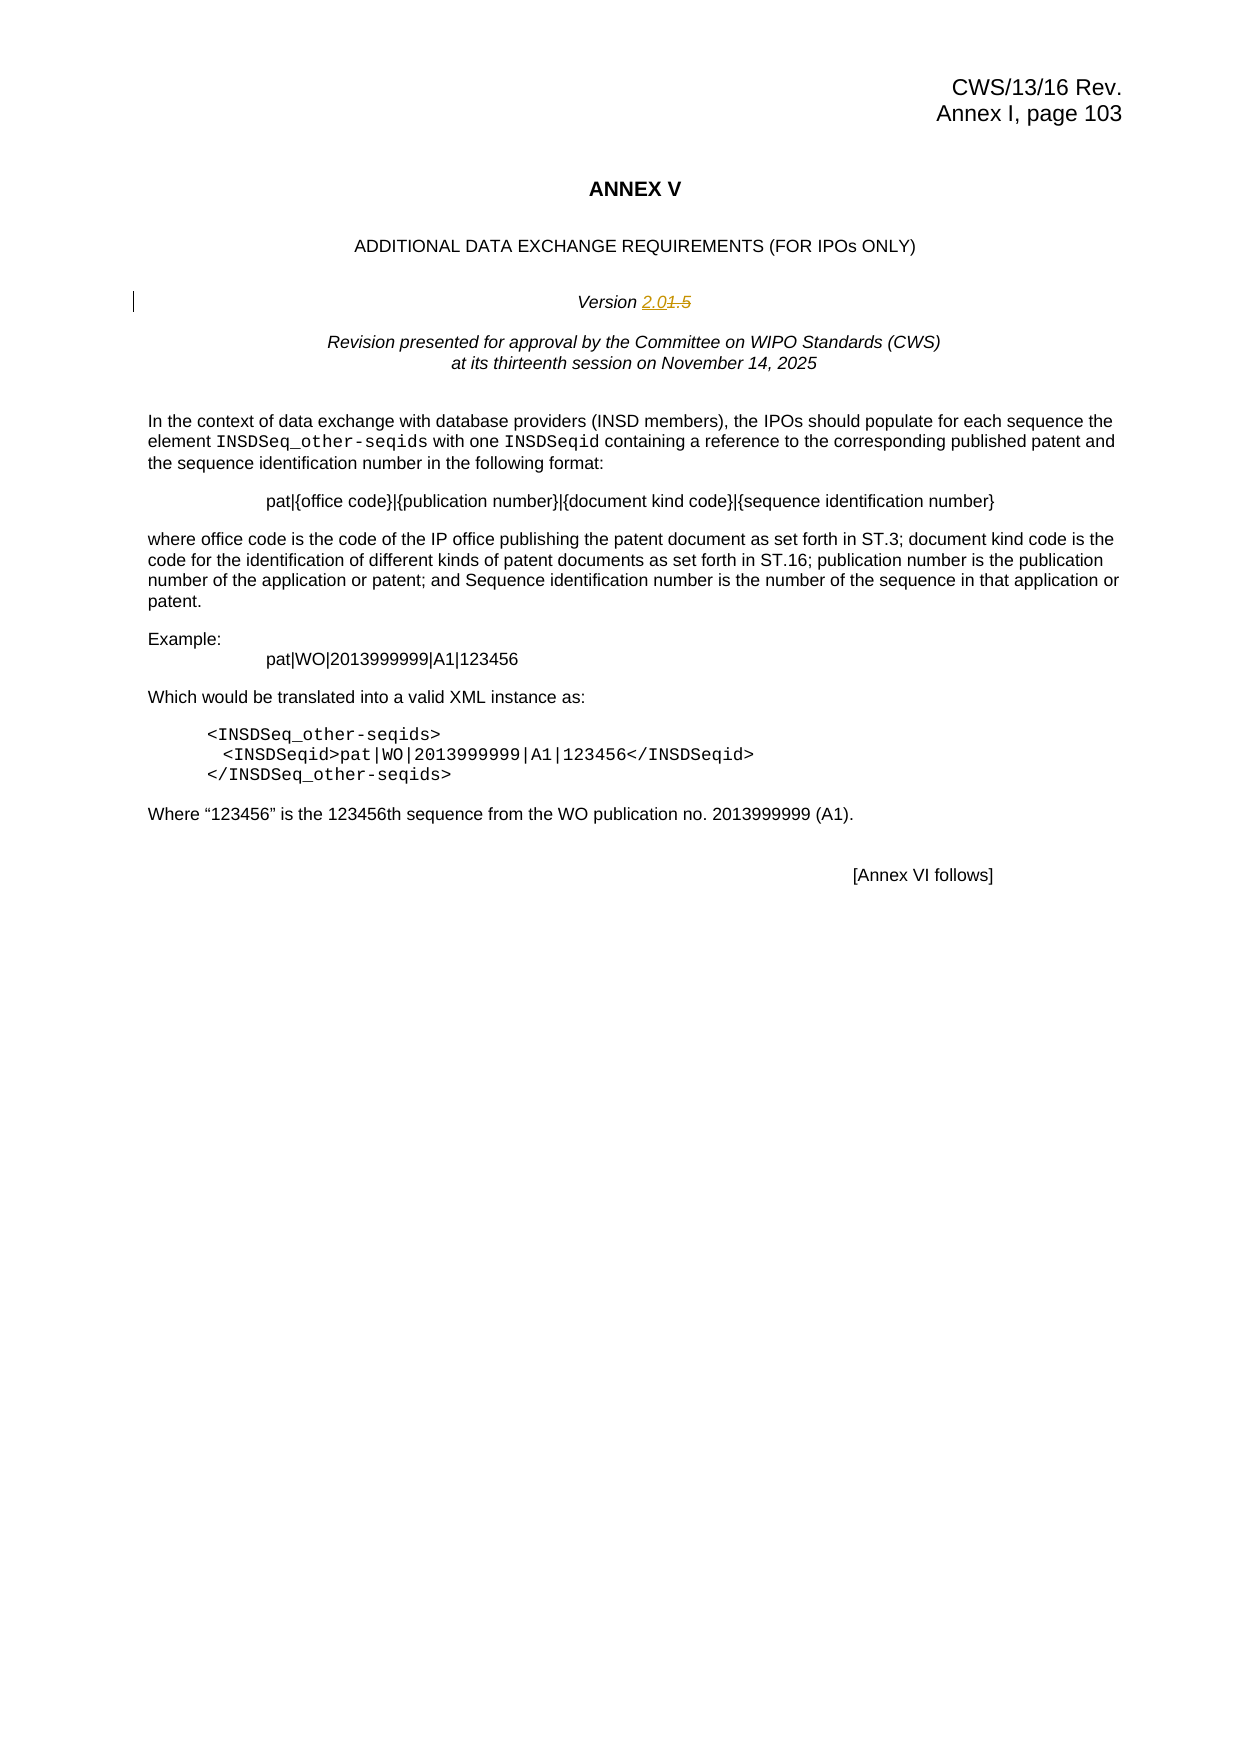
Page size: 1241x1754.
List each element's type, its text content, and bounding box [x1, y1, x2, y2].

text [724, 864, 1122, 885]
subtitle ANNEX V [148, 179, 1122, 200]
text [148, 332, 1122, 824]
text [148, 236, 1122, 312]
